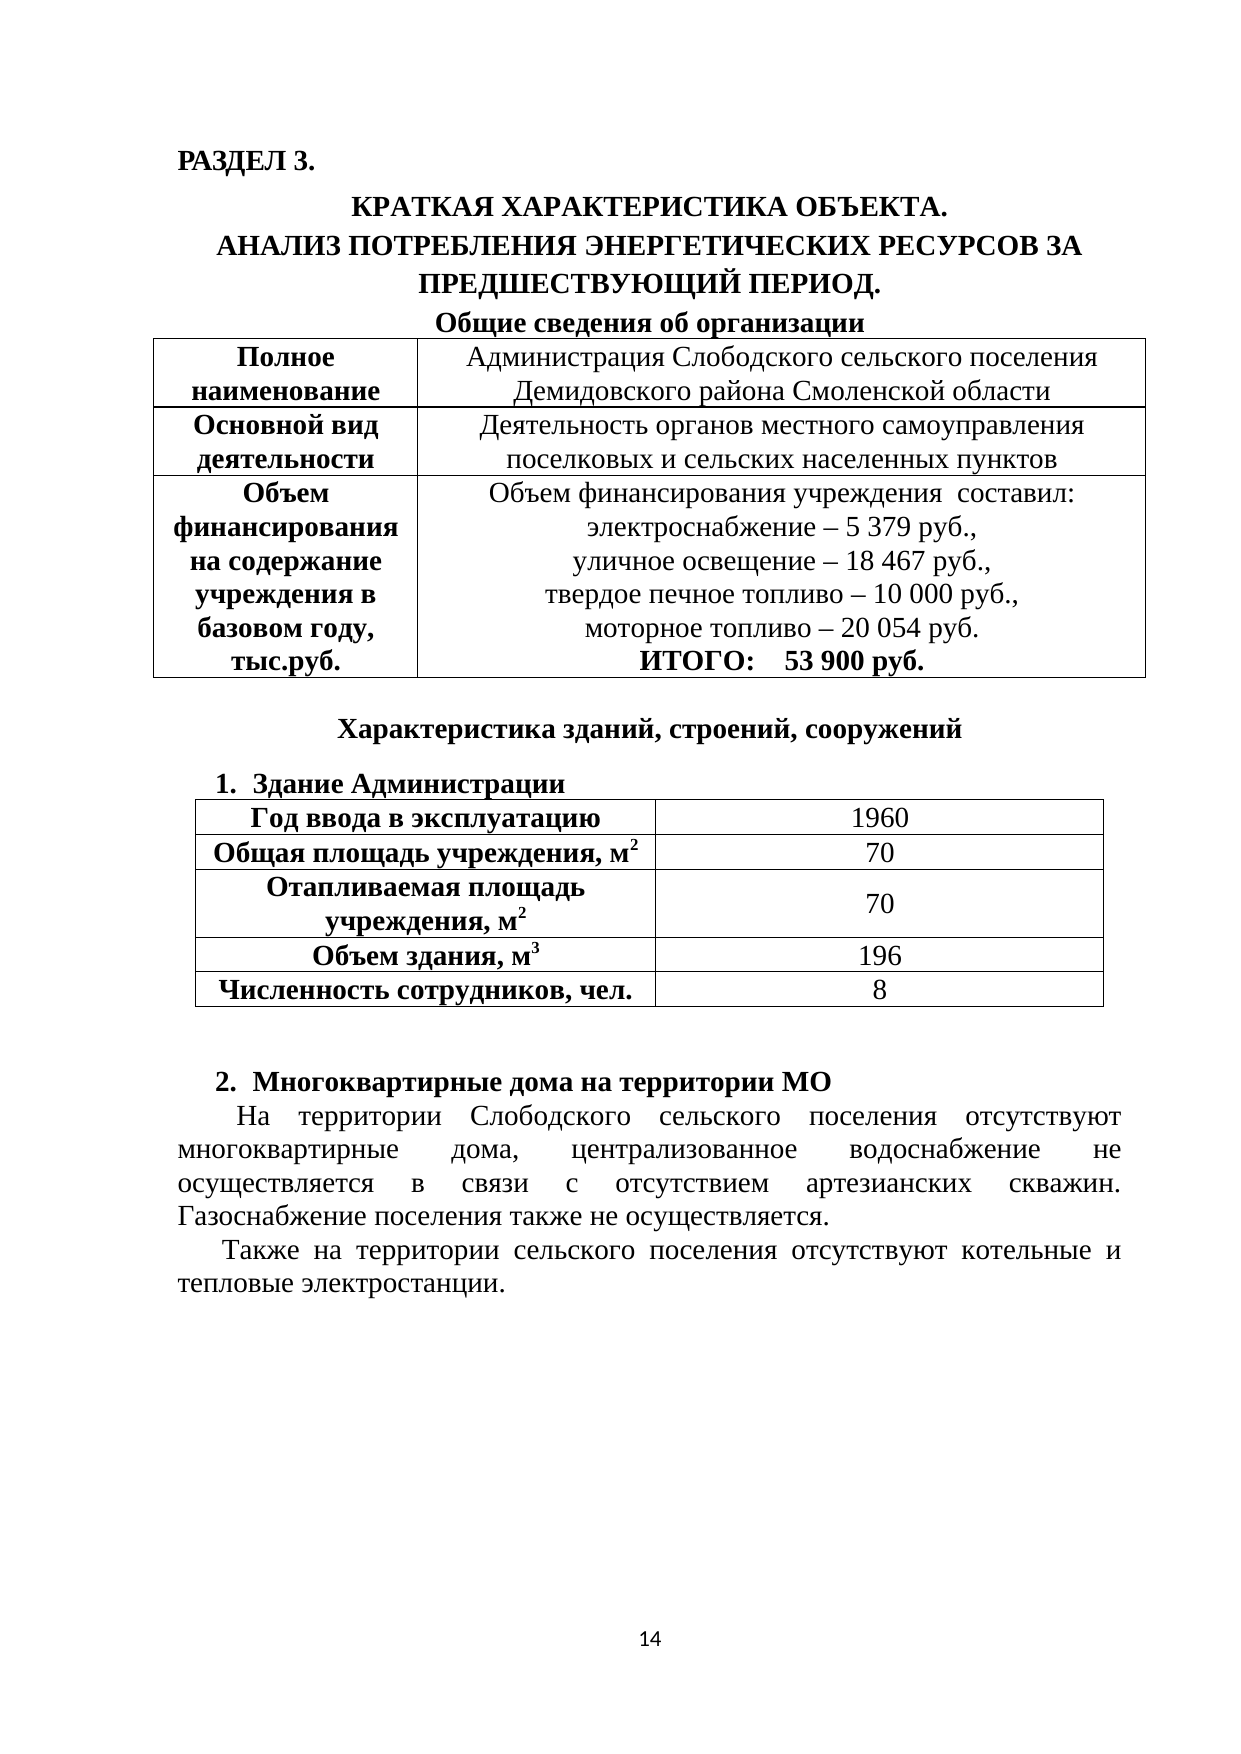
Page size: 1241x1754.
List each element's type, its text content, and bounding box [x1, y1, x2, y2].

table_header 1960 [656, 800, 1103, 834]
list Здание Администрации [215, 766, 1122, 799]
list Многоквартирные дома на территории МО [215, 1064, 1122, 1098]
table_cell 196 [656, 938, 1103, 971]
table_cell Объем здания, м3 [196, 938, 655, 971]
table_cell 70 [656, 835, 1103, 868]
table_cell Деятельность органов местного самоуправления поселковых и сельских населенных пунктов [418, 408, 1145, 474]
text На территории Слободского сельского поселения отсутствуют многоквартирные дома, централизованное водоснабжение не осуществляется в связи с отсутствием артезианских скважин. Газоснабжение поселения также не осуществляется. [177, 1098, 1122, 1232]
table_cell Объем финансирования учреждения составил: электроснабжение – 5 379 руб., уличное освещение – 18 467 руб., твердое печное топливо – 10 000 руб., моторное топливо – 20 054 руб. ИТОГО: 53 900 руб. [418, 476, 1145, 677]
table_header Год ввода в эксплуатацию [196, 800, 655, 834]
table_header Администрация Слободского сельского поселения Демидовского района Смоленской области [418, 339, 1145, 406]
table_cell 70 [656, 870, 1103, 937]
text Характеристика зданий, строений, сооружений [177, 711, 1122, 745]
subtitle РАЗДЕЛ 3. [177, 143, 1122, 177]
table_cell Отапливаемая площадь учреждения, м2 [196, 870, 655, 937]
text АНАЛИЗ ПОТРЕБЛЕНИЯ ЭНЕРГЕТИЧЕСКИХ РЕСУРСОВ ЗА ПРЕДШЕСТВУЮЩИЙ ПЕРИОД. [177, 228, 1122, 300]
text Также на территории сельского поселения отсутствуют котельные и тепловые электростанции. [177, 1232, 1122, 1299]
table_cell 8 [656, 972, 1103, 1006]
table_cell Основной вид деятельности [154, 408, 417, 474]
text КРАТКАЯ ХАРАКТЕРИСТИКА ОБЪЕКТА. [177, 189, 1122, 223]
table_cell Численность сотрудников, чел. [196, 972, 655, 1006]
text Общие сведения об организации [177, 305, 1122, 338]
table_cell Общая площадь учреждения, м2 [196, 835, 655, 868]
table_header Полное наименование [154, 339, 417, 406]
table_cell Объем финансирования на содержание учреждения в базовом году, тыс.руб. [154, 476, 417, 677]
